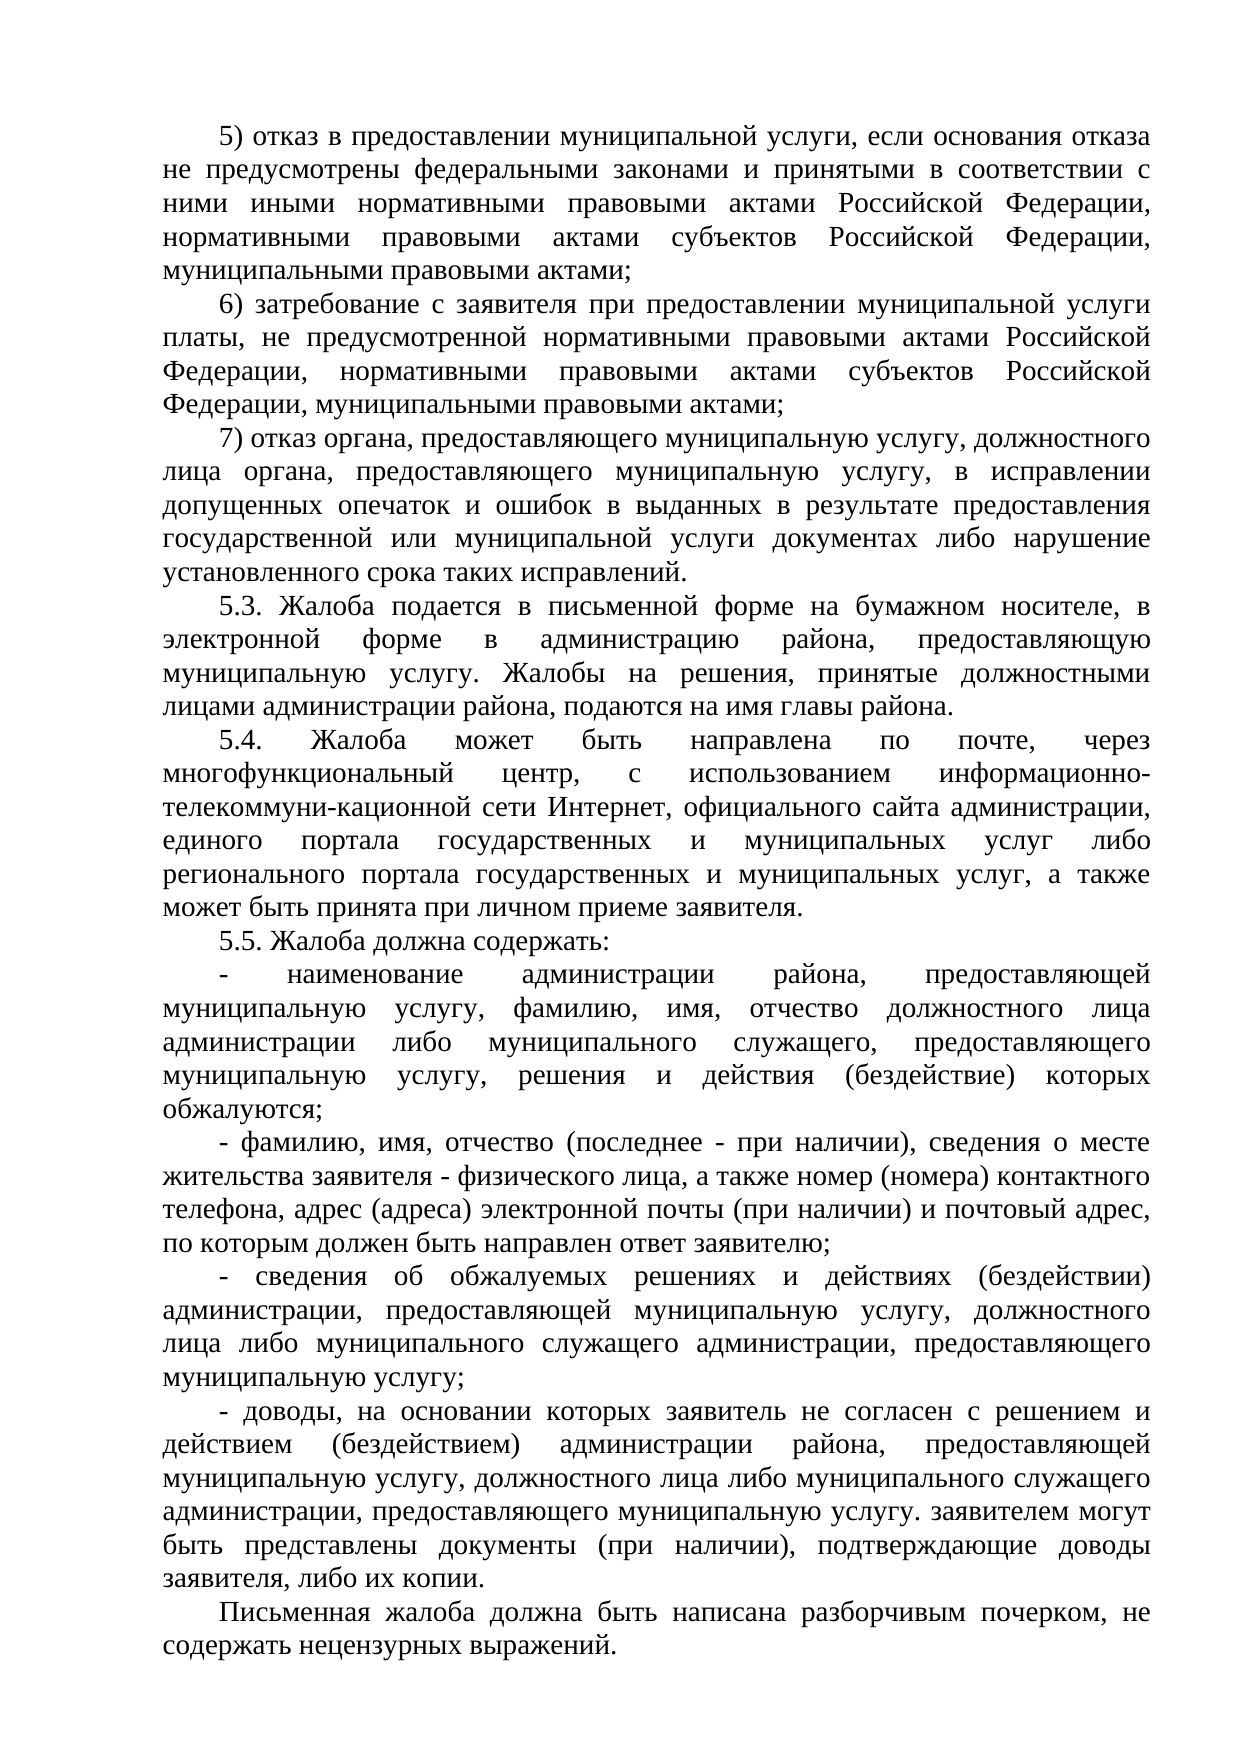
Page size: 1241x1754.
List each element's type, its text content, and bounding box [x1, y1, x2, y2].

text - сведения об обжалуемых решениях и действиях (бездействии) администрации, предоставляющей муниципальную услугу, должностного лица либо муниципального служащего администрации, предоставляющего муниципальную услугу; [162, 1258, 1152, 1393]
text 5.5. Жалоба должна содержать: [162, 923, 1152, 957]
text - доводы, на основании которых заявитель не согласен с решением и действием (бездействием) администрации района, предоставляющей муниципальную услугу, должностного лица либо муниципального служащего администрации, предоставляющего муниципальную услугу. заявителем могут быть представлены документы (при наличии), подтверждающие доводы заявителя, либо их копии. [162, 1393, 1152, 1594]
text 5.4. Жалоба может быть направлена по почте, через многофункциональный центр, с использованием информационно-телекоммуни-кационной сети Интернет, официального сайта администрации, единого портала государственных и муниципальных услуг либо регионального портала государственных и муниципальных услуг, а также может быть принята при личном приеме заявителя. [162, 722, 1152, 923]
text - фамилию, имя, отчество (последнее - при наличии), сведения о месте жительства заявителя - физического лица, а также номер (номера) контактного телефона, адрес (адреса) электронной почты (при наличии) и почтовый адрес, по которым должен быть направлен ответ заявителю; [162, 1124, 1152, 1258]
text 6) затребование с заявителя при предоставлении муниципальной услуги платы, не предусмотренной нормативными правовыми актами Российской Федерации, нормативными правовыми актами субъектов Российской Федерации, муниципальными правовыми актами; [162, 286, 1152, 420]
text Письменная жалоба должна быть написана разборчивым почерком, не содержать нецензурных выражений. [162, 1594, 1152, 1661]
text 5.3. Жалоба подается в письменной форме на бумажном носителе, в электронной форме в администрацию района, предоставляющую муниципальную услугу. Жалобы на решения, принятые должностными лицами администрации района, подаются на имя главы района. [162, 588, 1152, 722]
text - наименование администрации района, предоставляющей муниципальную услугу, фамилию, имя, отчество должностного лица администрации либо муниципального служащего, предоставляющего муниципальную услугу, решения и действия (бездействие) которых обжалуются; [162, 957, 1152, 1124]
text 5) отказ в предоставлении муниципальной услуги, если основания отказа не предусмотрены федеральными законами и принятыми в соответствии с ними иными нормативными правовыми актами Российской Федерации, нормативными правовыми актами субъектов Российской Федерации, муниципальными правовыми актами; [162, 118, 1152, 286]
text 7) отказ органа, предоставляющего муниципальную услугу, должностного лица органа, предоставляющего муниципальную услугу, в исправлении допущенных опечаток и ошибок в выданных в результате предоставления государственной или муниципальной услуги документах либо нарушение установленного срока таких исправлений. [162, 420, 1152, 588]
